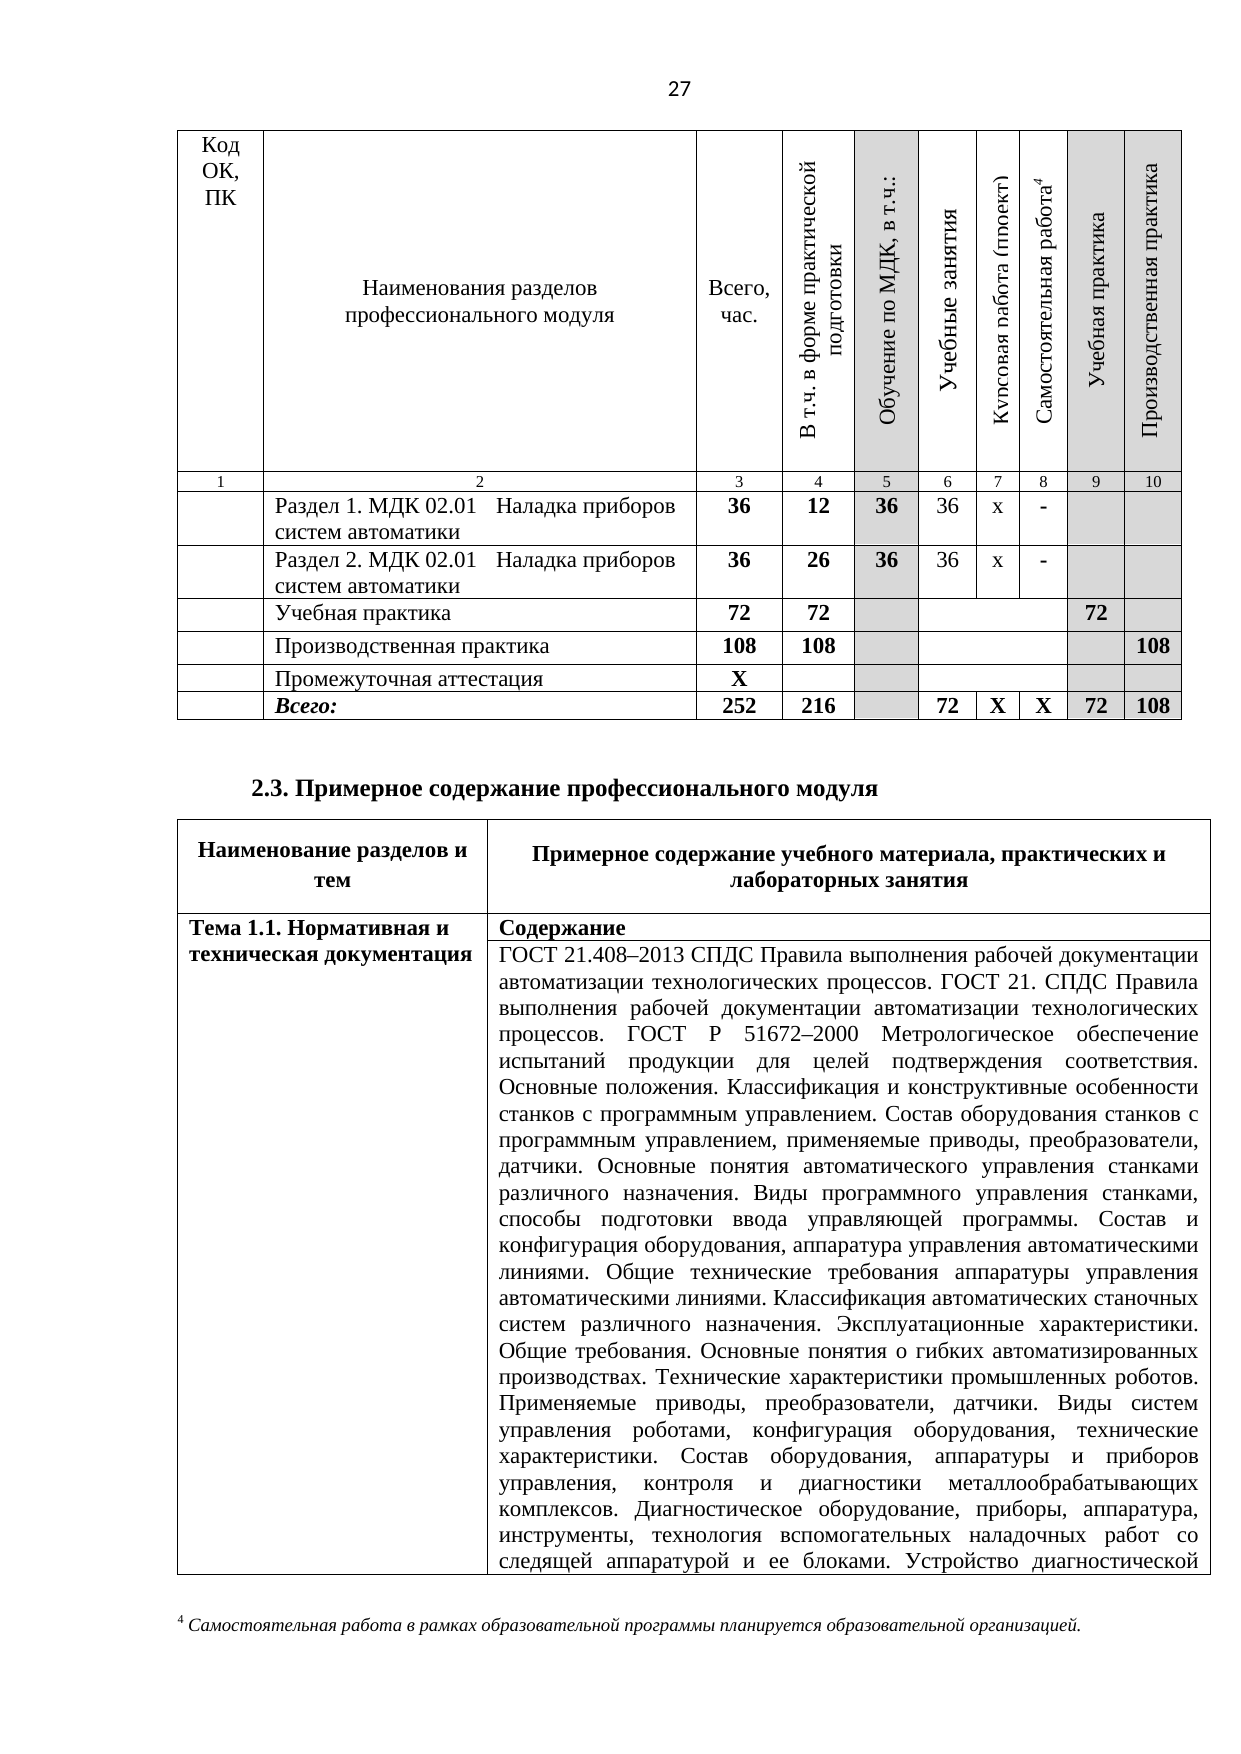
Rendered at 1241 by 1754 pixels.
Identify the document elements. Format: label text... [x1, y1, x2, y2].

table_cell 72 [783, 599, 854, 631]
table_cell [178, 665, 263, 691]
table_header Примерное содержание учебного материала, практических и лабораторных занятия [488, 820, 1210, 913]
table_cell 4 [783, 472, 854, 491]
table_cell Раздел 2. МДК 02.01 Наладка приборов систем автоматики [264, 546, 696, 598]
table_cell [919, 632, 1067, 664]
text 2.3. Примерное содержание профессионального модуля [177, 773, 1181, 802]
table_header Учебная практика [1068, 131, 1124, 471]
table_cell 72 [697, 599, 782, 631]
table_cell 36 [855, 546, 918, 598]
table_header Самостоятельная работа [1020, 131, 1067, 471]
table_cell Х [977, 692, 1019, 718]
table_header Код ОК, ПК [178, 131, 263, 471]
table_cell 36 [919, 492, 976, 544]
table_cell Х [1020, 692, 1067, 718]
table_cell [855, 665, 918, 691]
table_cell [1068, 492, 1124, 544]
table_cell Х [697, 665, 782, 691]
table_header В т.ч. в форме практической подготовки [783, 131, 854, 471]
table_cell 108 [697, 632, 782, 664]
table_cell [178, 692, 263, 718]
table_cell 108 [1125, 692, 1181, 718]
table_cell [178, 546, 263, 598]
table_header Курсовая работа (проект) [977, 131, 1019, 471]
table_cell [1125, 546, 1181, 598]
table_cell 2 [264, 472, 696, 491]
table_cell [488, 941, 1210, 1574]
table_cell [1068, 665, 1124, 691]
table_cell [1125, 492, 1181, 544]
table_cell 252 [697, 692, 782, 718]
table_cell [178, 492, 263, 544]
table_cell [178, 599, 263, 631]
table_cell Содержание [488, 914, 1210, 940]
table_header Обучение по МДК, в т.ч.: [855, 131, 918, 471]
table_cell [919, 665, 1067, 691]
table_cell [178, 632, 263, 664]
table_header Учебные занятия [919, 131, 976, 471]
table_cell 72 [1068, 692, 1124, 718]
table_header Производственная практика [1125, 131, 1181, 471]
table_cell Раздел 1. МДК 02.01 Наладка приборов систем автоматики [264, 492, 696, 544]
table_cell 108 [783, 632, 854, 664]
table_cell 9 [1068, 472, 1124, 491]
table_cell [1125, 599, 1181, 631]
table_cell - [1020, 492, 1067, 544]
table_cell 3 [697, 472, 782, 491]
table_cell Всего: [264, 692, 696, 718]
table_header Всего, час. [697, 131, 782, 471]
table_cell 72 [919, 692, 976, 718]
table_cell 108 [1125, 632, 1181, 664]
table_cell 36 [919, 546, 976, 598]
table_cell Производственная практика [264, 632, 696, 664]
table_cell [855, 632, 918, 664]
table_cell [783, 665, 854, 691]
table_cell 72 [1068, 599, 1124, 631]
table_cell Учебная практика [264, 599, 696, 631]
table_cell [855, 599, 918, 631]
table_cell 216 [783, 692, 854, 718]
table_cell - [1020, 546, 1067, 598]
table_cell 10 [1125, 472, 1181, 491]
table_cell [1125, 665, 1181, 691]
table_header Наименование разделов и тем [178, 820, 487, 913]
table_cell 5 [855, 472, 918, 491]
table_cell 26 [783, 546, 854, 598]
table_cell 7 [977, 472, 1019, 491]
table_cell [1068, 632, 1124, 664]
table_cell [919, 599, 1067, 631]
table_cell 36 [697, 546, 782, 598]
table_cell [855, 692, 918, 718]
table_cell 6 [919, 472, 976, 491]
table_cell 36 [855, 492, 918, 544]
table_cell х [977, 546, 1019, 598]
table_header Наименования разделов профессионального модуля [264, 131, 696, 471]
table_cell 1 [178, 472, 263, 491]
table_cell [1068, 546, 1124, 598]
table_cell Тема 1.1. Нормативная и техническая документация [178, 914, 487, 1574]
table_cell 12 [783, 492, 854, 544]
table_cell 36 [697, 492, 782, 544]
table_cell 8 [1020, 472, 1067, 491]
table_cell Промежуточная аттестация [264, 665, 696, 691]
table_cell х [977, 492, 1019, 544]
